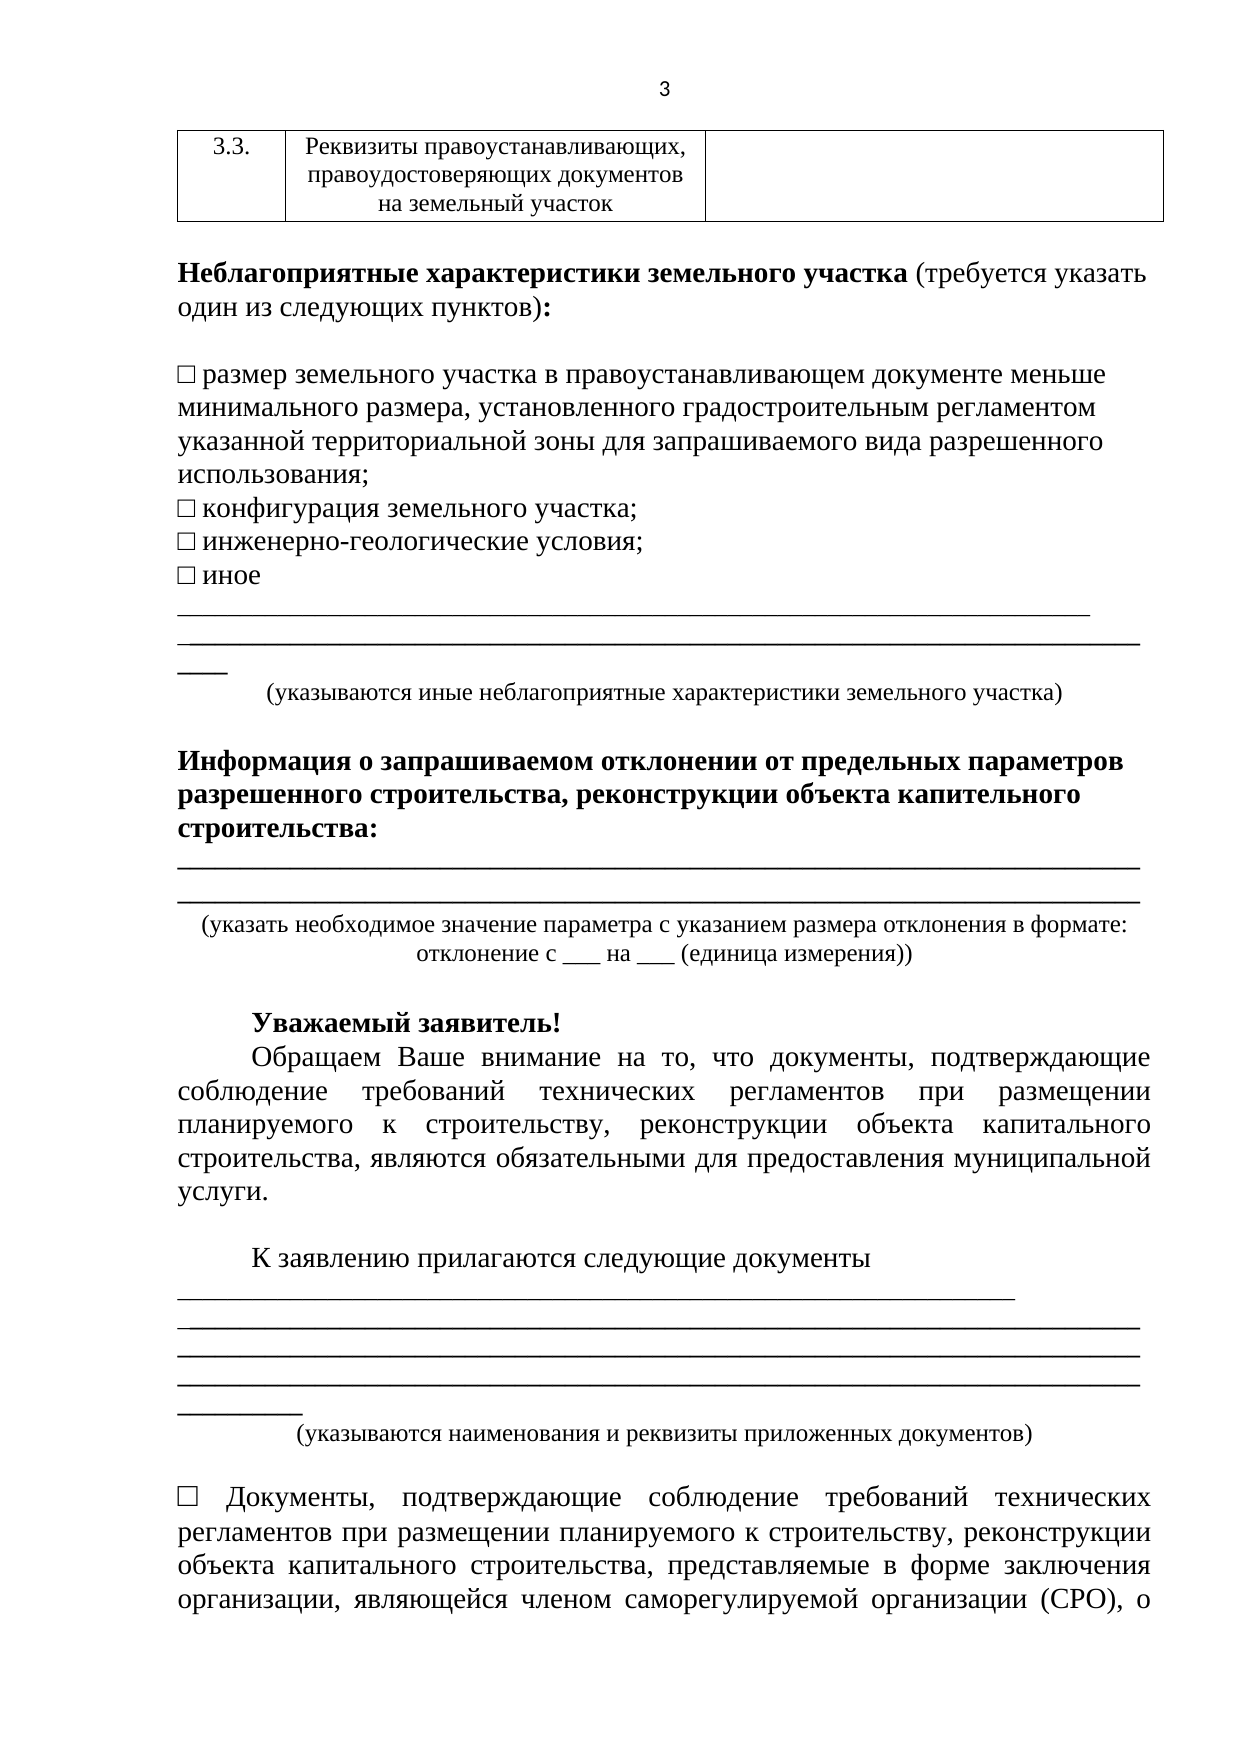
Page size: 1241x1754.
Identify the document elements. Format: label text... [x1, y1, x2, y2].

text □ инженерно-геологические условия; [177, 523, 1152, 557]
text (указываются иные неблагоприятные характеристики земельного участка) [177, 677, 1152, 706]
text □ конфигурация земельного участка; [177, 490, 1152, 523]
text □ иное __________________________________________________________________________________________________________________________________________________________ [177, 557, 1152, 677]
text Уважаемый заявитель! [177, 1006, 1152, 1039]
text К заявлению прилагаются следующие документы [177, 1240, 1152, 1274]
table_cell Реквизиты правоустанавливающих, правоудостоверяющих документов на земельный участок [286, 131, 705, 221]
text (указываются наименования и реквизиты приложенных документов) [177, 1418, 1152, 1446]
text (указать необходимое значение параметра с указанием размера отклонения в формате: отклонение с ___ на ___ (единица измерения)) [177, 909, 1152, 967]
text Информация о запрашиваемом отклонении от предельных параметров разрешенного строительства, реконструкции объекта капительного строительства: [177, 743, 1152, 843]
text Обращаем Ваше внимание на то, что документы, подтверждающие соблюдение требований технических регламентов при размещении планируемого к строительству, реконструкции объекта капитального строительства, являются обязательными для предоставления муниципальной услуги. [177, 1039, 1152, 1207]
text Неблагоприятные характеристики земельного участка (требуется указать один из следующих пунктов): [177, 255, 1152, 322]
text ____________________________________________________________________________________________________________________________________________________________________________________________________________________________________________________________________________________________________________________ [177, 1274, 1152, 1418]
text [177, 1475, 1152, 1614]
table_cell 3.3. [178, 131, 285, 221]
table_cell [706, 131, 1163, 221]
text __________________________________________________________________________________________________________________________________________________________ [177, 843, 1152, 905]
text □ размер земельного участка в правоустанавливающем документе меньше минимального размера, установленного градостроительным регламентом указанной территориальной зоны для запрашиваемого вида разрешенного использования; [177, 356, 1152, 490]
